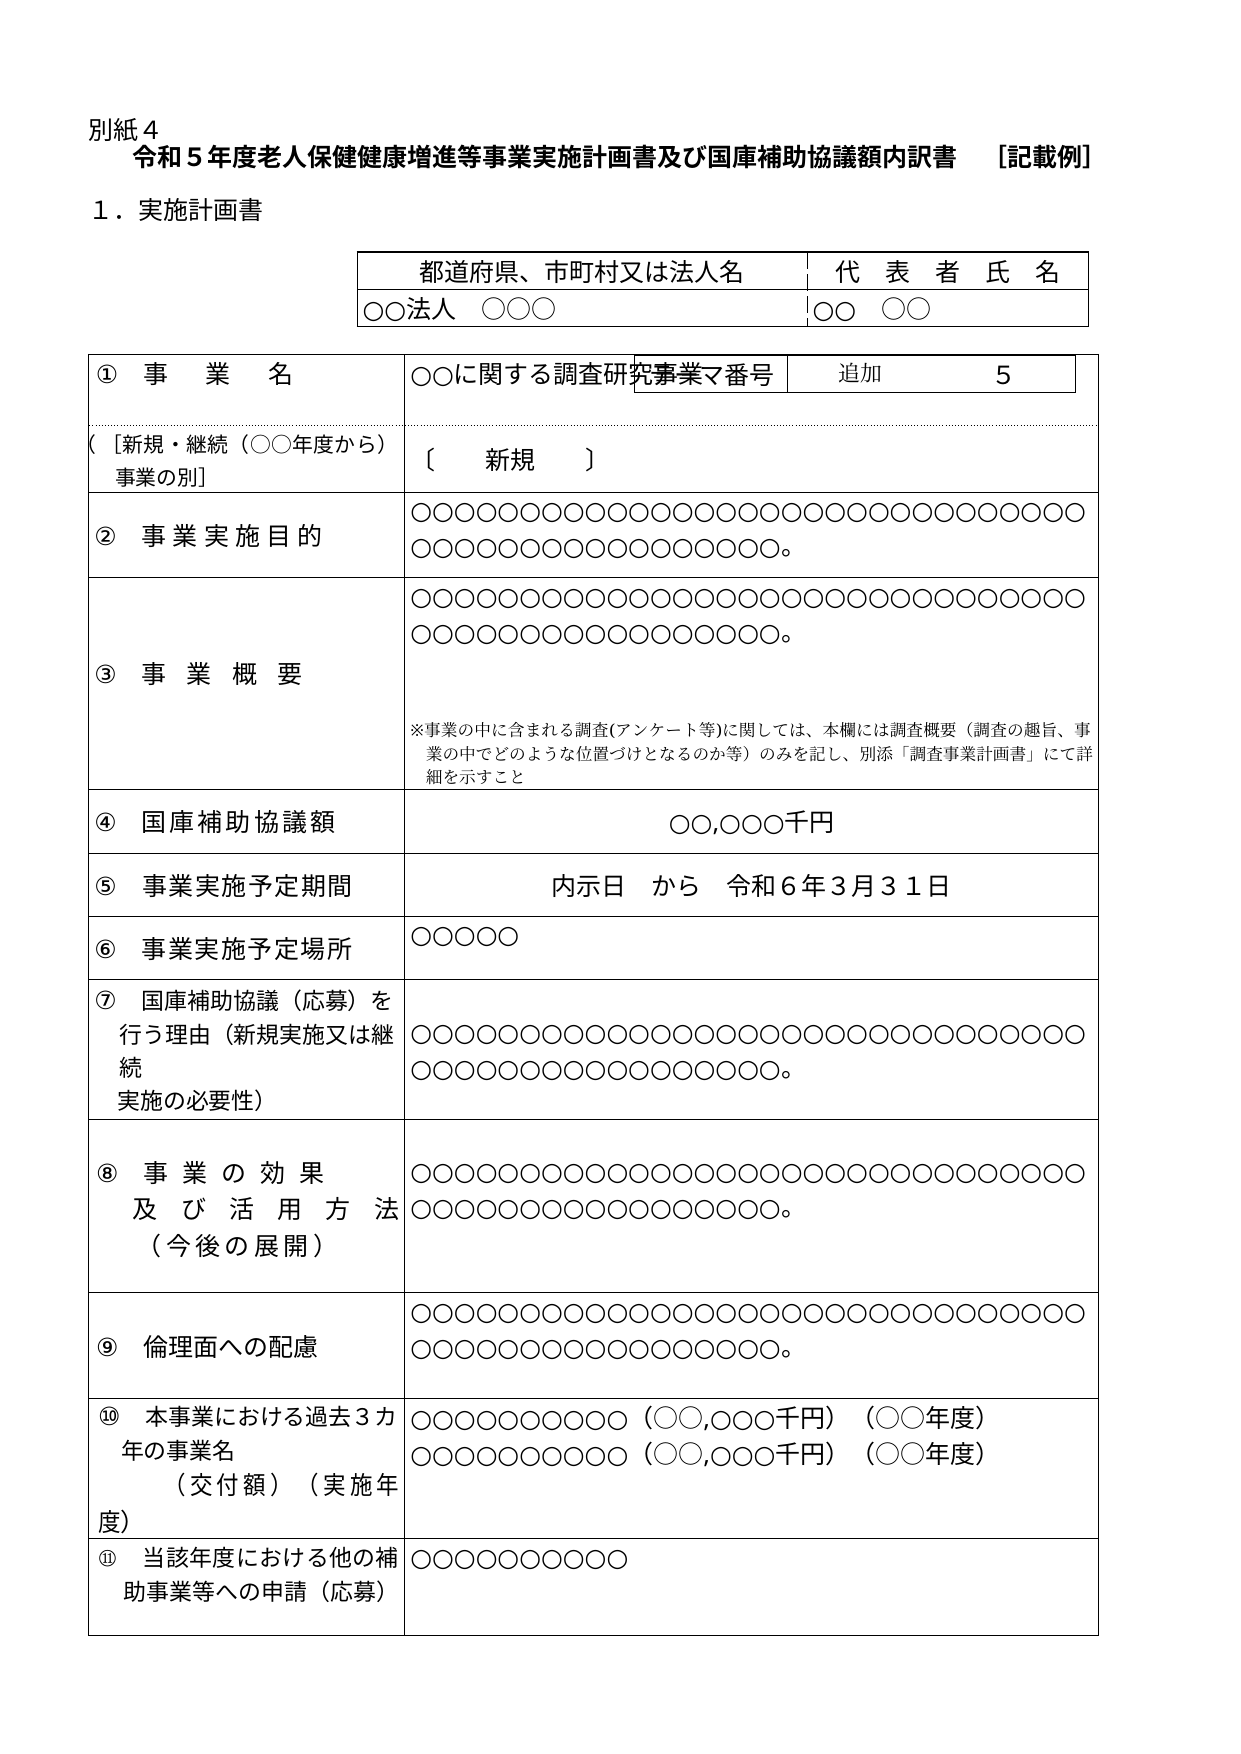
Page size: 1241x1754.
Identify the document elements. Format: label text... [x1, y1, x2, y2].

table_cell ○○○○○ [405, 917, 1098, 979]
table_header ① 事業名 [89, 355, 404, 425]
table_cell ③ 事業概要 [89, 578, 404, 789]
text 令和５年度老人保健健康増進等事業実施計画書及び国庫補助協議額内訳書 ［記載例］ [89, 145, 1152, 171]
table_cell ⑥ 事業実施予定場所 [89, 917, 404, 979]
table_header ○○に関する調査研究事業 [405, 355, 1098, 425]
table_header 代 表 者 氏 名 [807, 253, 1088, 289]
table_cell ⑤ 事業実施予定期間 [89, 854, 404, 916]
table_cell ○○○○○○○○○○○○○○○○○○○○○○○○○○○○○○○○○○○○○○○○○○○○○○○○。 [405, 1120, 1098, 1292]
table_cell から 令和６年３月３１日 [405, 854, 1098, 916]
table_cell ⑦ 国庫補助協議（応募）を行う理由（新規実施又は継続 実施の必要性） [89, 980, 404, 1118]
table_cell 〔 〕 [405, 425, 1098, 492]
table_header 都道府県、市町村又は法人名 [358, 253, 807, 289]
table_cell ⑧ 事業の効果 及び活用方法 （今後の展開） [89, 1120, 404, 1292]
table_cell ○○ ○○ [807, 290, 1088, 326]
table_cell （ ［新規・継続（○○年度から） 事業の別］ [89, 425, 404, 492]
table_cell ⑩ 本事業における過去３カ 年の事業名 （交付額）（実施年度） [89, 1399, 404, 1538]
table_cell ○○○○○○○○○○○○○○○○○○○○○○○○○○○○○○○○○○○○○○○○○○○○○○○○。 [405, 1293, 1098, 1397]
table_cell ○○○○○○○○○○○○○○○○○○○○○○○○○○○○○○○○○○○○○○○○○○○○○○○○。 [405, 980, 1098, 1118]
table_cell ○○○○○○○○○○○○○○○○○○○○○○○○○○○○○○○○○○○○○○○○○○○○○○○○。 [405, 493, 1098, 577]
text 別紙４ [89, 118, 1152, 145]
table_header テーマ番号 [635, 356, 787, 392]
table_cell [89, 1539, 404, 1635]
table_cell ○○○○○○○○○○（○○,○○○千円）（○○年度） ○○○○○○○○○○（○○,○○○千円）（○○年度） [405, 1399, 1098, 1538]
table_cell ⑨ 倫理面への配慮 [89, 1293, 404, 1397]
table_cell ○○,○○○千円 [405, 790, 1098, 852]
table_header ５ [932, 356, 1075, 392]
table_cell ○○○○○○○○○○○○○○○○○○○○○○○○○○○○○○○○○○○○○○○○○○○○○○○○。 ※事業の中に含まれる調査(アンケート等)に関しては、本欄には調査概要（調査の趣旨、事業の中でどのような位置づけとなるのか等）のみを記し、別添「調査事業計画書」にて詳細を示すこと [405, 578, 1098, 789]
table_cell ○○○○○○○○○○ [405, 1539, 1098, 1635]
table_cell ○○法人 ○○○ [358, 290, 807, 326]
table_cell ② 事業実施目的 [89, 493, 404, 577]
text １．実施計画書 [89, 198, 1152, 225]
table_cell ④ 国庫補助協議額 [89, 790, 404, 852]
